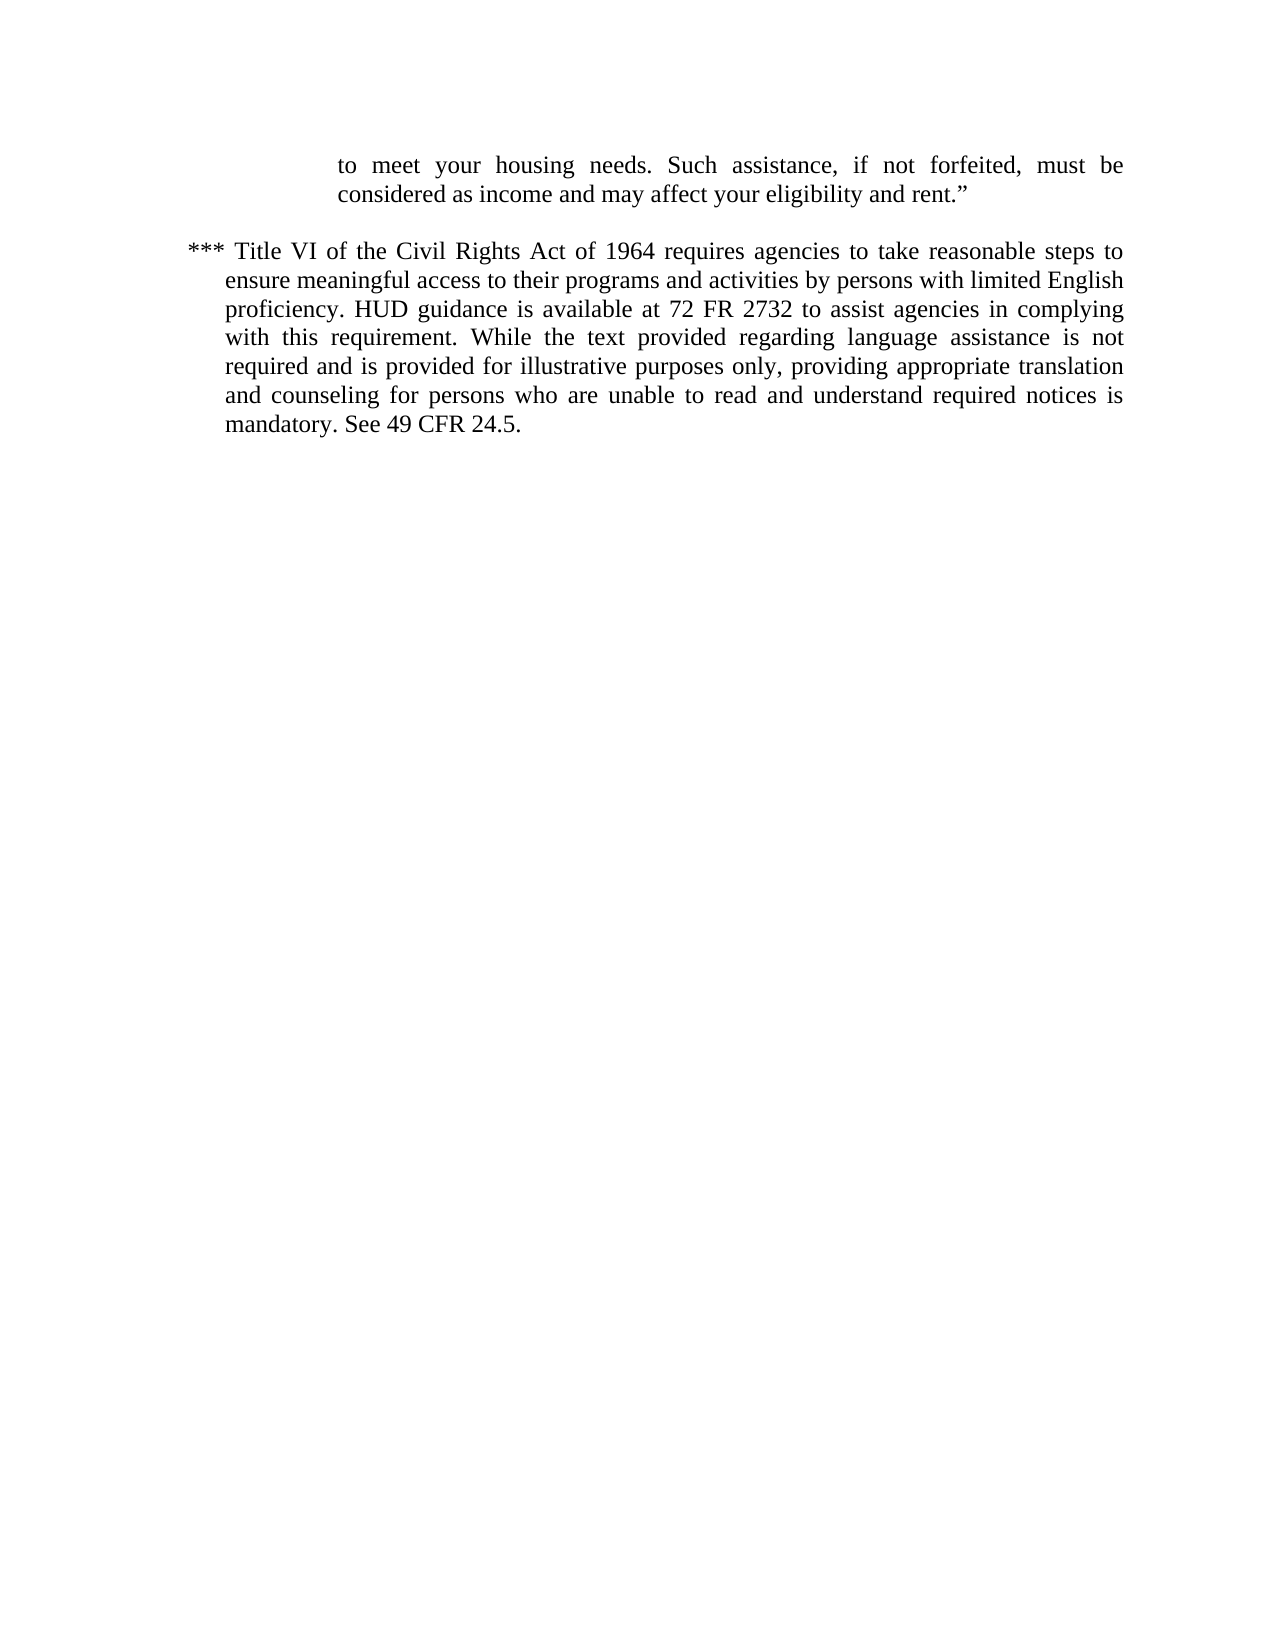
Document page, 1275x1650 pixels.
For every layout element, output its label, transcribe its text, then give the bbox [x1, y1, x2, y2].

text *** Title VI of the Civil Rights Act of 1964 requires agencies to take reasonable steps to ensure meaningful access to their programs and activities by persons with limited English proficiency. HUD guidance is available at 72 FR 2732 to assist agencies in complying with this requirement. While the text provided regarding language assistance is not required and is provided for illustrative purposes only, providing appropriate translation and counseling for persons who are unable to read and understand required notices is mandatory. See 49 CFR 24.5. [187, 236, 1125, 437]
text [337, 150, 1125, 207]
